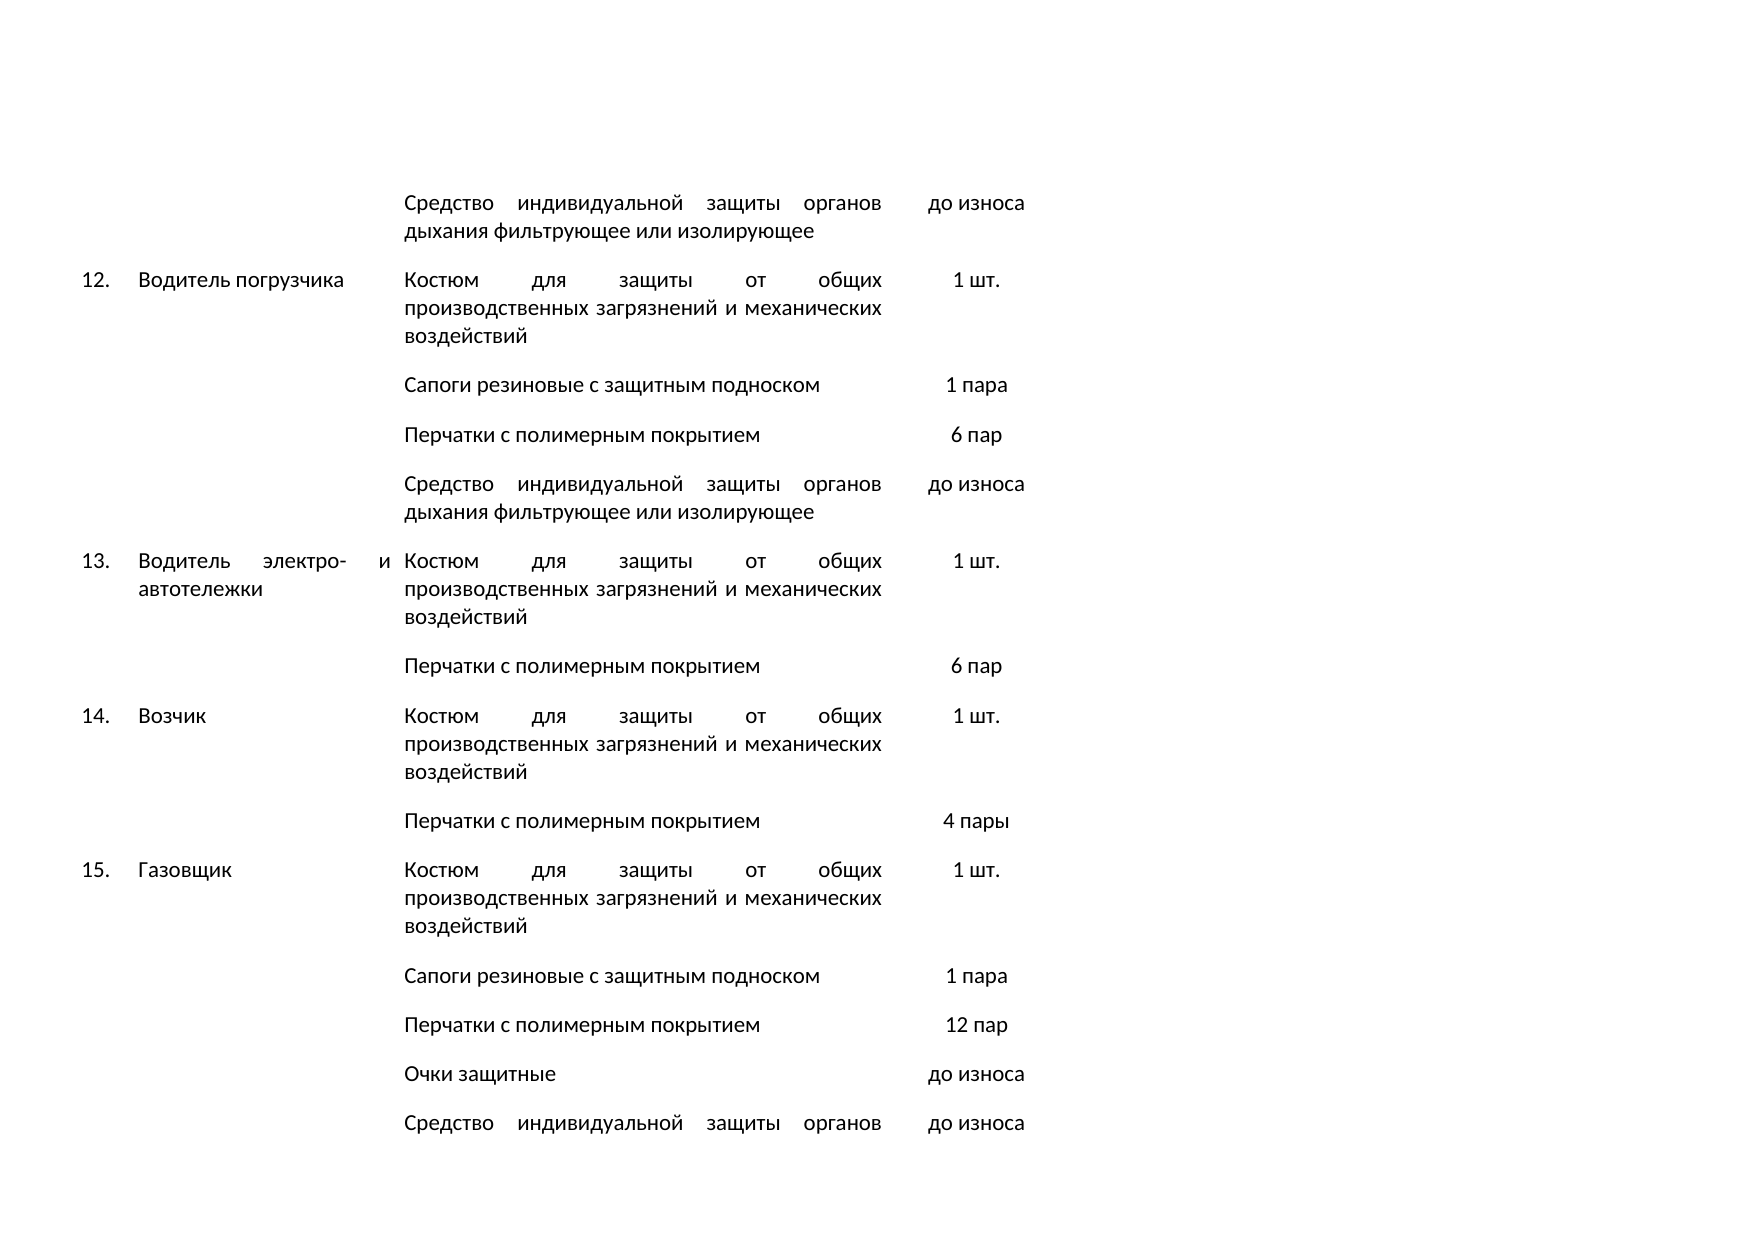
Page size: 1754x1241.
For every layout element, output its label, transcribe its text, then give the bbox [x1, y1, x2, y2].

table_cell Водитель погрузчика [132, 255, 398, 536]
table_cell до износа [889, 177, 1064, 254]
table_cell Сапоги резиновые с защитным подноском [398, 950, 889, 999]
table_cell до износа [889, 1049, 1064, 1098]
table_cell Водитель электро- и автотележки [132, 536, 398, 690]
table_cell Костюм для защиты от общих производственных загрязнений и механических воздействий [398, 255, 889, 360]
table_cell Перчатки с полимерным покрытием [398, 796, 889, 845]
table_cell 4 пары [889, 796, 1064, 845]
table_cell 15. [60, 845, 132, 1147]
table_cell 6 пар [889, 409, 1064, 458]
table_cell Перчатки с полимерным покрытием [398, 409, 889, 458]
table_cell Перчатки с полимерным покрытием [398, 999, 889, 1049]
table_cell 6 пар [889, 641, 1064, 690]
table_cell 14. [60, 690, 132, 845]
table_cell Средство индивидуальной защиты органов дыхания фильтрующее или изолирующее [398, 177, 889, 254]
table_cell 1 шт. [889, 255, 1064, 360]
table_cell Костюм для защиты от общих производственных загрязнений и механических воздействий [398, 536, 889, 641]
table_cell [398, 1098, 889, 1147]
table_cell Возчик [132, 690, 398, 845]
table_cell Очки защитные [398, 1049, 889, 1098]
table_cell 1 пара [889, 360, 1064, 409]
table_cell Перчатки с полимерным покрытием [398, 641, 889, 690]
table_cell 13. [60, 536, 132, 690]
table_cell Газовщик [132, 845, 398, 1147]
table_cell Костюм для защиты от общих производственных загрязнений и механических воздействий [398, 845, 889, 950]
table_cell 1 шт. [889, 845, 1064, 950]
table_cell 1 шт. [889, 536, 1064, 641]
table_cell до износа [889, 1098, 1064, 1147]
table_cell Сапоги резиновые с защитным подноском [398, 360, 889, 409]
table_cell 12 пар [889, 999, 1064, 1049]
table_cell 1 пара [889, 950, 1064, 999]
table_cell до износа [889, 458, 1064, 536]
table_cell Средство индивидуальной защиты органов дыхания фильтрующее или изолирующее [398, 458, 889, 536]
table_cell Костюм для защиты от общих производственных загрязнений и механических воздействий [398, 690, 889, 796]
table_cell 1 шт. [889, 690, 1064, 796]
table_cell 12. [60, 255, 132, 536]
